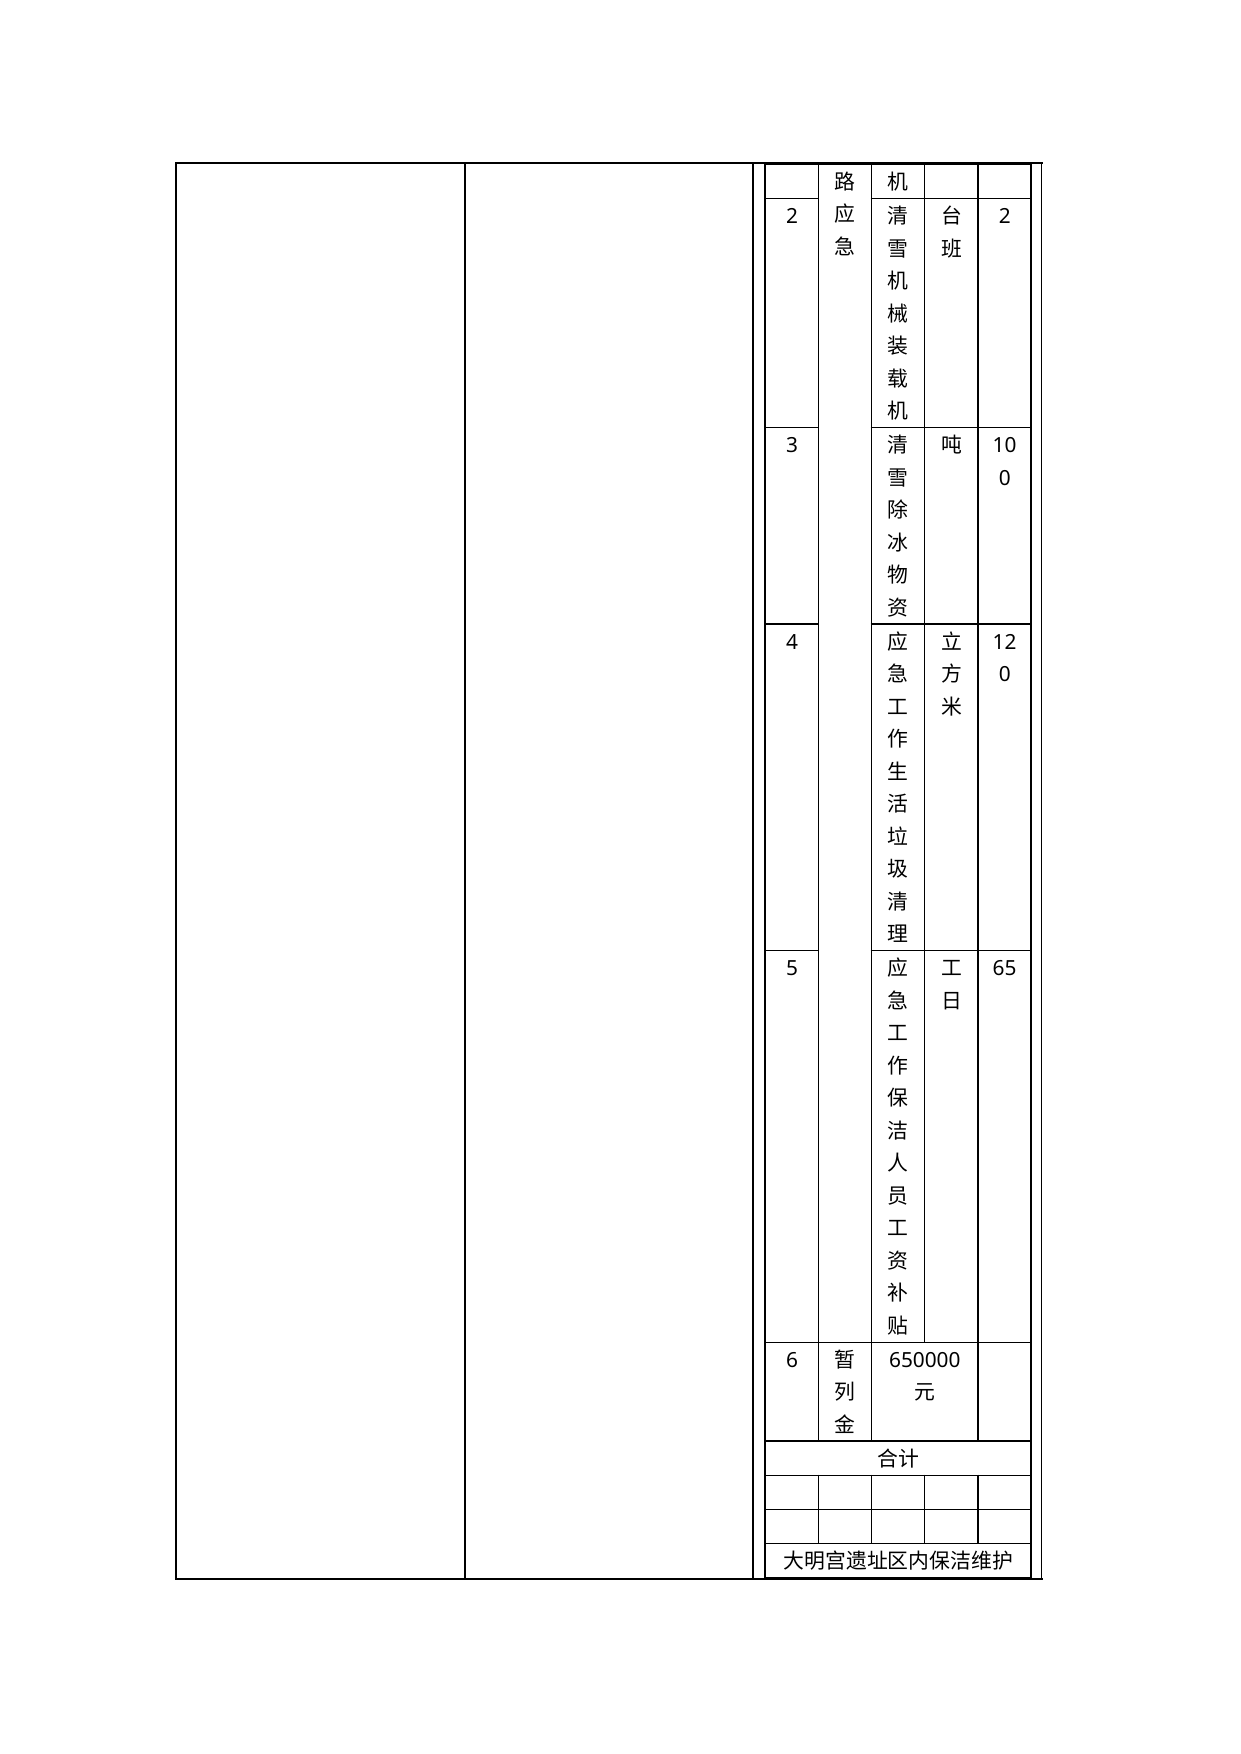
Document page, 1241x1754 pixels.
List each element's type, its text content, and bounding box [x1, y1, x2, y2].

table_cell [766, 1544, 1030, 1577]
table_cell [754, 164, 764, 1578]
table_cell [979, 1343, 1030, 1440]
table_cell [925, 625, 977, 950]
table_cell [766, 951, 818, 1342]
table_cell [872, 625, 924, 950]
table_cell [766, 165, 818, 198]
table_cell [979, 428, 1030, 623]
table_cell [766, 1476, 818, 1509]
table_cell 1 [177, 164, 464, 1578]
table_cell [872, 199, 924, 427]
table_cell [872, 1343, 977, 1440]
table_cell [766, 428, 818, 623]
table_cell [466, 164, 752, 1578]
table_cell [925, 428, 977, 623]
table_cell [925, 1476, 977, 1509]
table_cell [979, 199, 1030, 427]
table_cell [819, 1343, 871, 1440]
table_cell [1032, 164, 1041, 1578]
table_cell [925, 951, 977, 1342]
table_cell [979, 951, 1030, 1342]
table_cell [979, 625, 1030, 950]
table_cell [979, 165, 1030, 198]
table_cell [766, 1343, 818, 1440]
table_cell [925, 1510, 977, 1543]
table_cell [766, 1510, 818, 1543]
table_cell [819, 1510, 871, 1543]
table_cell [819, 1476, 871, 1509]
table_cell [925, 165, 977, 198]
table_cell [872, 165, 924, 198]
table_cell [819, 165, 871, 1342]
table_cell [979, 1476, 1030, 1509]
table_cell [766, 199, 818, 427]
table_cell [872, 1476, 924, 1509]
table_cell [872, 428, 924, 623]
table_cell [766, 625, 818, 950]
table_cell [979, 1510, 1030, 1543]
table_cell [872, 951, 924, 1342]
table_cell [925, 199, 977, 427]
table_cell [766, 1442, 1030, 1475]
table_cell [872, 1510, 924, 1543]
